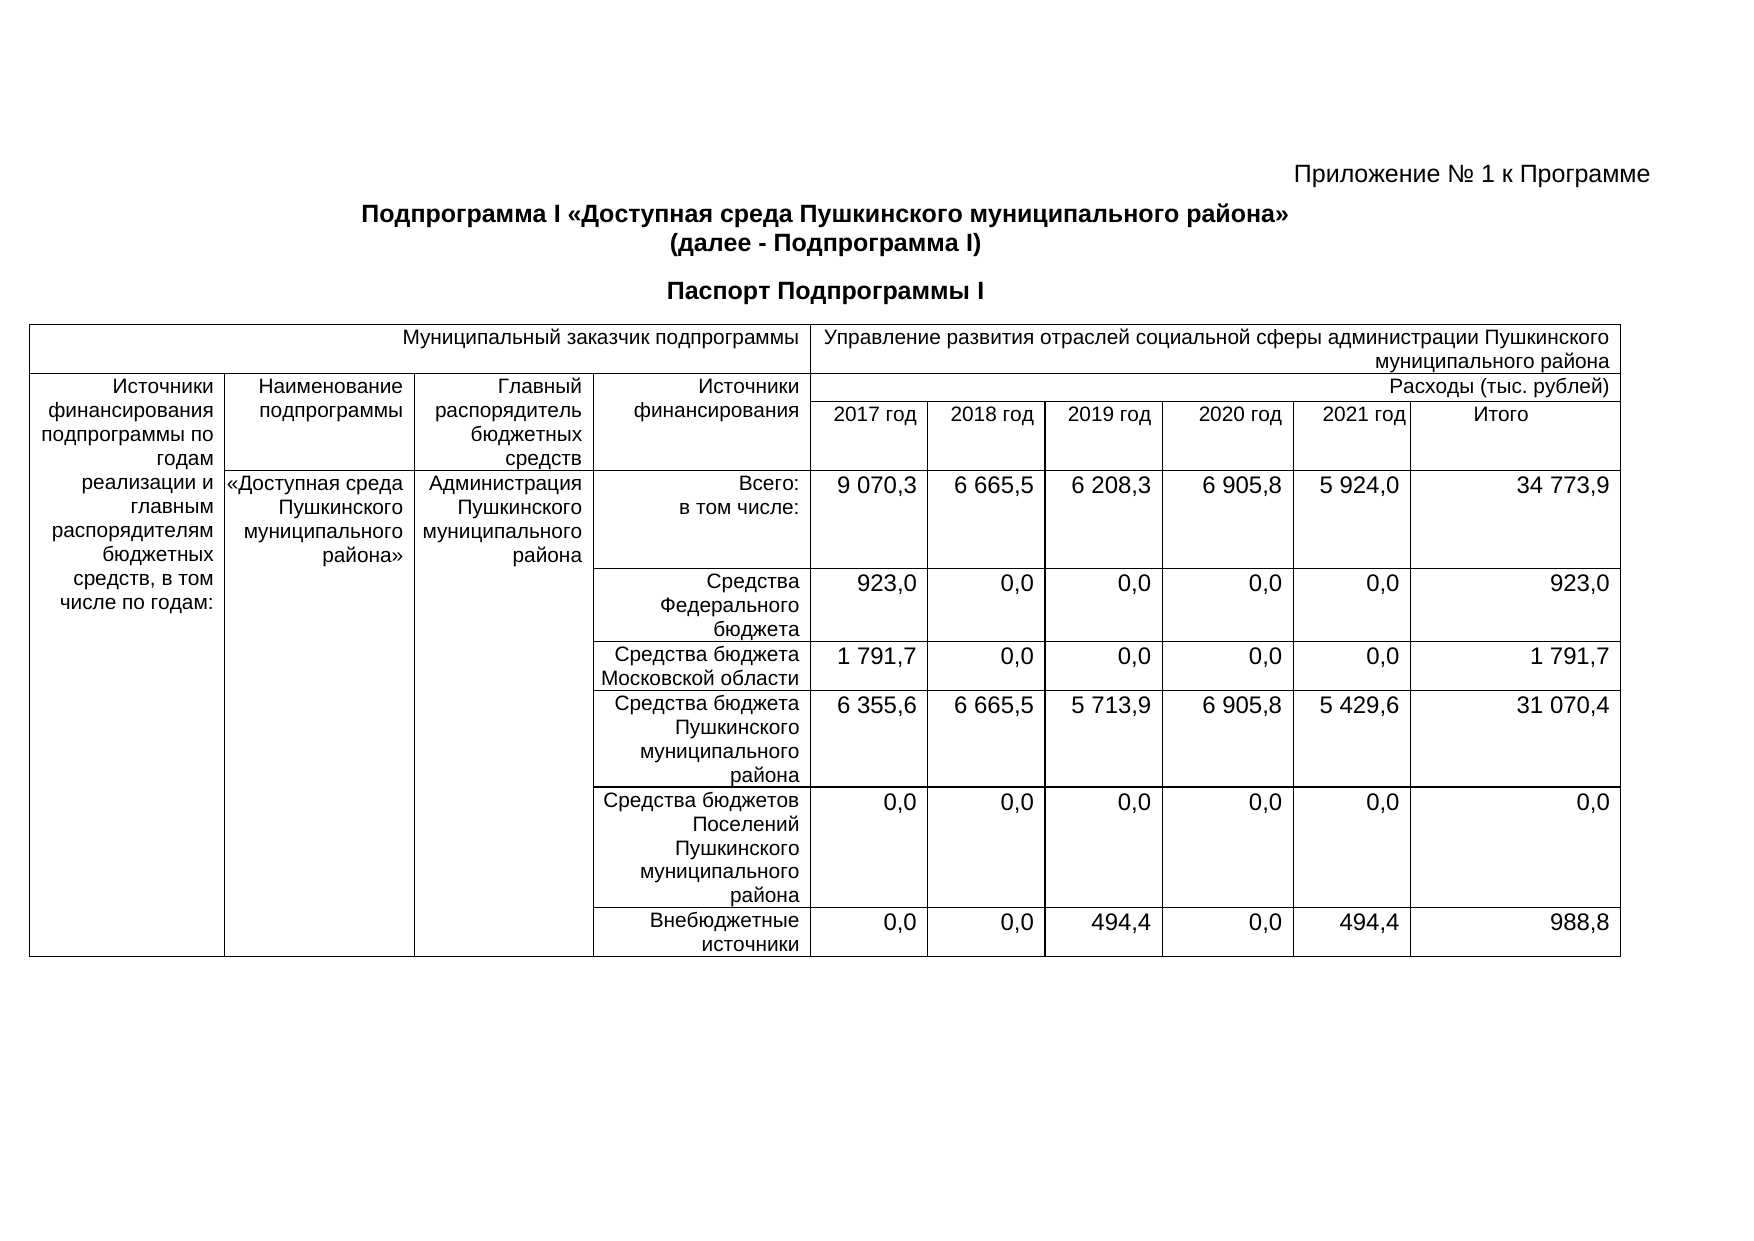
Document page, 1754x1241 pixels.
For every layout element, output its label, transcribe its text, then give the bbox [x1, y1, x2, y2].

table_cell 0,0 [1411, 788, 1620, 907]
table_cell 2021 год [1294, 402, 1410, 470]
table_cell 1 791,7 [811, 642, 927, 689]
text Приложение № 1 к Программе [29, 159, 1651, 187]
table_cell 0,0 [1294, 788, 1410, 907]
table_cell Средства Федерального бюджета [594, 569, 810, 641]
table_cell 6 905,8 [1163, 691, 1293, 786]
table_cell 0,0 [1046, 788, 1162, 907]
table_cell «Доступная среда Пушкинского муниципального района» [225, 471, 414, 956]
table_cell Администрация Пушкинского муниципального района [415, 471, 593, 956]
table_cell Источники финансирования подпрограммы по годам реализации и главным распорядителям бюджетных средств, в том числе по годам: [30, 374, 224, 956]
table_cell 6 208,3 [1046, 471, 1162, 568]
table_cell 0,0 [1294, 642, 1410, 689]
table_cell 6 665,5 [928, 471, 1044, 568]
table_cell 2018 год [928, 402, 1044, 470]
table_cell 923,0 [811, 569, 927, 641]
table_cell 2020 год [1163, 402, 1293, 470]
table_cell Средства бюджетов Поселений Пушкинского муниципального района [594, 788, 810, 907]
table_header Управление развития отраслей социальной сферы администрации Пушкинского муниципального района [811, 325, 1620, 373]
table_cell Средства бюджета Пушкинского муниципального района [594, 691, 810, 786]
table_cell 6 905,8 [1163, 471, 1293, 568]
text Подпрограмма I «Доступная среда Пушкинского муниципального района» [0, 199, 1651, 228]
table_cell Главный распорядитель бюджетных средств [415, 374, 593, 470]
table_cell Всего: в том числе: [594, 471, 810, 568]
table_cell 5 429,6 [1294, 691, 1410, 786]
table_cell 6 355,6 [811, 691, 927, 786]
table_cell 1 791,7 [1411, 642, 1620, 689]
table_header Муниципальный заказчик подпрограммы [30, 325, 810, 373]
table_cell 0,0 [811, 788, 927, 907]
table_cell 9 070,3 [811, 471, 927, 568]
table_cell Внебюджетные источники [594, 908, 810, 956]
table_cell 2017 год [811, 402, 927, 470]
table_cell 0,0 [928, 642, 1044, 689]
table_cell 0,0 [928, 908, 1044, 956]
table_cell Итого [1411, 402, 1620, 470]
table_cell Наименование подпрограммы [225, 374, 414, 470]
text (далее - Подпрограмма I) [0, 228, 1651, 257]
table_cell 0,0 [811, 908, 927, 956]
table_cell 988,8 [1411, 908, 1620, 956]
table_cell 2019 год [1046, 402, 1162, 470]
table_cell 494,4 [1046, 908, 1162, 956]
table_cell 0,0 [1294, 569, 1410, 641]
table_cell Расходы (тыс. рублей) [811, 374, 1620, 401]
table_cell 0,0 [928, 569, 1044, 641]
table_cell 494,4 [1294, 908, 1410, 956]
table_cell 5 924,0 [1294, 471, 1410, 568]
table_cell 0,0 [1046, 642, 1162, 689]
table_cell 6 665,5 [928, 691, 1044, 786]
table_cell 0,0 [1163, 569, 1293, 641]
table_cell 0,0 [1163, 908, 1293, 956]
table_cell 34 773,9 [1411, 471, 1620, 568]
table_cell 923,0 [1411, 569, 1620, 641]
table_cell 0,0 [1046, 569, 1162, 641]
table_cell 0,0 [1163, 788, 1293, 907]
table_cell 31 070,4 [1411, 691, 1620, 786]
table_cell 0,0 [1163, 642, 1293, 689]
table_cell 5 713,9 [1046, 691, 1162, 786]
table_cell Средства бюджета Московской области [594, 642, 810, 689]
text Паспорт Подпрограммы I [0, 276, 1651, 305]
table_cell Источники финансирования [594, 374, 810, 470]
table_cell 0,0 [928, 788, 1044, 907]
